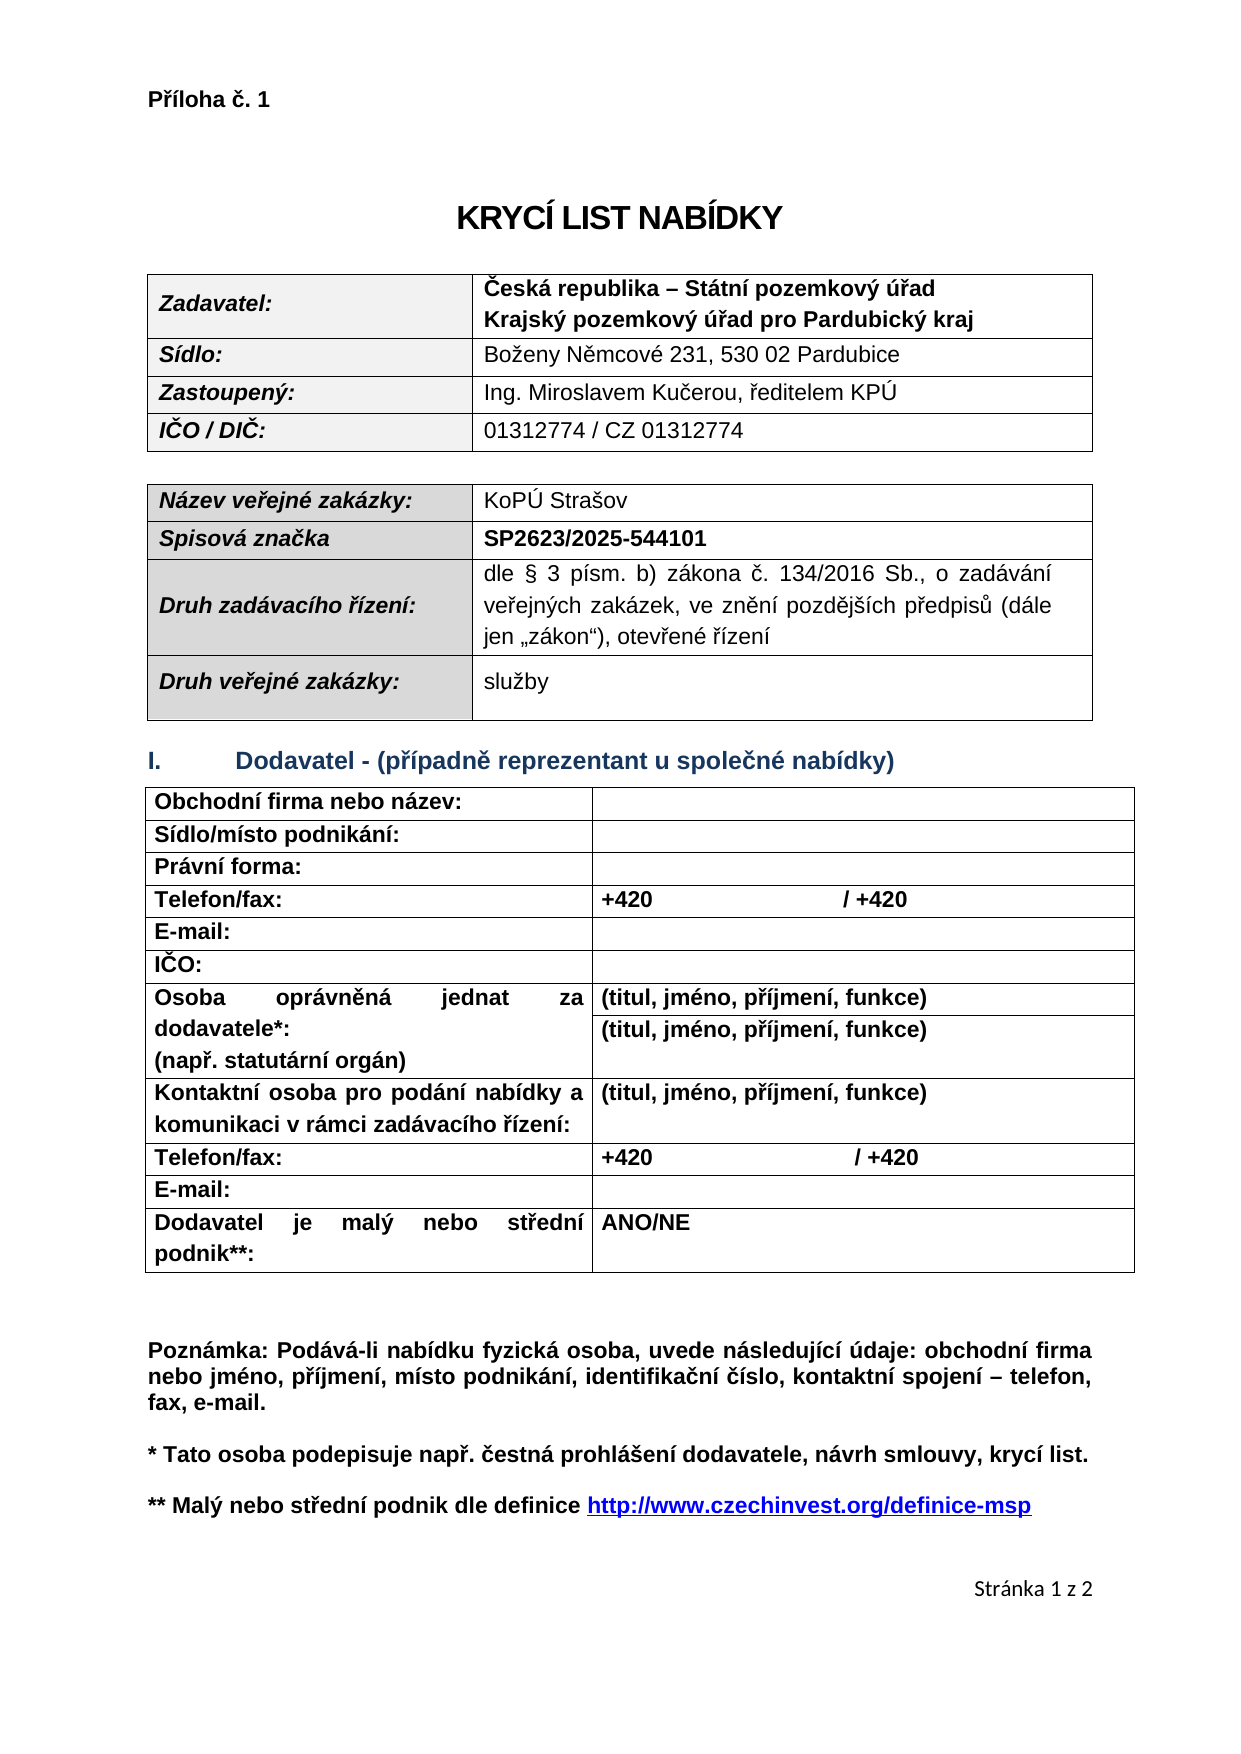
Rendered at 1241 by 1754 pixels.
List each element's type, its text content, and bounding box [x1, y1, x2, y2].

table_cell Dodavatel je malý nebo střední podnik**: [146, 1209, 592, 1272]
table_cell IČO / DIČ: [148, 414, 472, 451]
table_cell Sídlo: [148, 339, 472, 376]
table_cell Telefon/fax: [146, 886, 592, 917]
table_cell Zastoupený: [148, 377, 472, 413]
table_header Obchodní firma nebo název: [146, 788, 592, 819]
table_header Název veřejné zakázky: [148, 485, 472, 521]
table_header Česká republika – Státní pozemkový úřad Krajský pozemkový úřad pro Pardubický kraj [473, 275, 1092, 338]
table_cell E-mail: [146, 1176, 592, 1208]
title Krycí list nabídky [148, 198, 1093, 236]
table_cell Sídlo/místo podnikání: [146, 821, 592, 852]
table_cell Boženy Němcové 231, 530 02 Pardubice [473, 339, 1092, 376]
table_cell +420 / +420 [593, 886, 1134, 917]
table_header Zadavatel: [148, 275, 472, 338]
table_cell +420 / +420 [593, 1144, 1134, 1175]
table_header [593, 788, 1134, 819]
text Poznámka: Podává-li nabídku fyzická osoba, uvede následující údaje: obchodní firma nebo jméno, příjmení, místo podnikání, identifikační číslo, kontaktní spojení – telefon, fax, e-mail. [148, 1337, 1093, 1416]
table_cell (titul, jméno, příjmení, funkce) [593, 1016, 1134, 1078]
table_header KoPÚ Strašov [473, 485, 1092, 521]
table_cell [593, 853, 1134, 885]
table_cell služby [473, 656, 1092, 719]
table_cell [593, 821, 1134, 852]
table_cell (titul, jméno, příjmení, funkce) [593, 984, 1134, 1015]
table_cell IČO: [146, 951, 592, 982]
table_cell 01312774 / CZ 01312774 [473, 414, 1092, 451]
table_cell [593, 918, 1134, 950]
table_cell Osoba oprávněná jednat za dodavatele*: (např. statutární orgán) [146, 984, 592, 1078]
table_cell Telefon/fax: [146, 1144, 592, 1175]
table_cell Kontaktní osoba pro podání nabídky a komunikaci v rámci zadávacího řízení: [146, 1079, 592, 1142]
table_cell Ing. Miroslavem Kučerou, ředitelem KPÚ [473, 377, 1092, 413]
table_cell [593, 1176, 1134, 1208]
table_cell SP2623/2025-544101 [473, 522, 1092, 559]
table_cell Druh zadávacího řízení: [148, 560, 472, 655]
table_cell dle § 3 písm. b) zákona č. 134/2016 Sb., o zadávání veřejných zakázek, ve znění pozdějších předpisů (dále jen „zákon“), otevřené řízení [473, 560, 1092, 655]
table_cell Spisová značka [148, 522, 472, 559]
table_cell ANO/NE [593, 1209, 1134, 1272]
subtitle Dodavatel - (případně reprezentant u společné nabídky) [148, 746, 1093, 774]
table_cell (titul, jméno, příjmení, funkce) [593, 1079, 1134, 1142]
table_cell Druh veřejné zakázky: [148, 656, 472, 719]
table_cell [593, 951, 1134, 982]
table_cell E-mail: [146, 918, 592, 950]
table_cell Právní forma: [146, 853, 592, 885]
text ** Malý nebo střední podnik dle definice http://www.czechinvest.org/definice-msp [148, 1492, 1093, 1518]
text * Tato osoba podepisuje např. čestná prohlášení dodavatele, návrh smlouvy, krycí list. [148, 1441, 1093, 1467]
